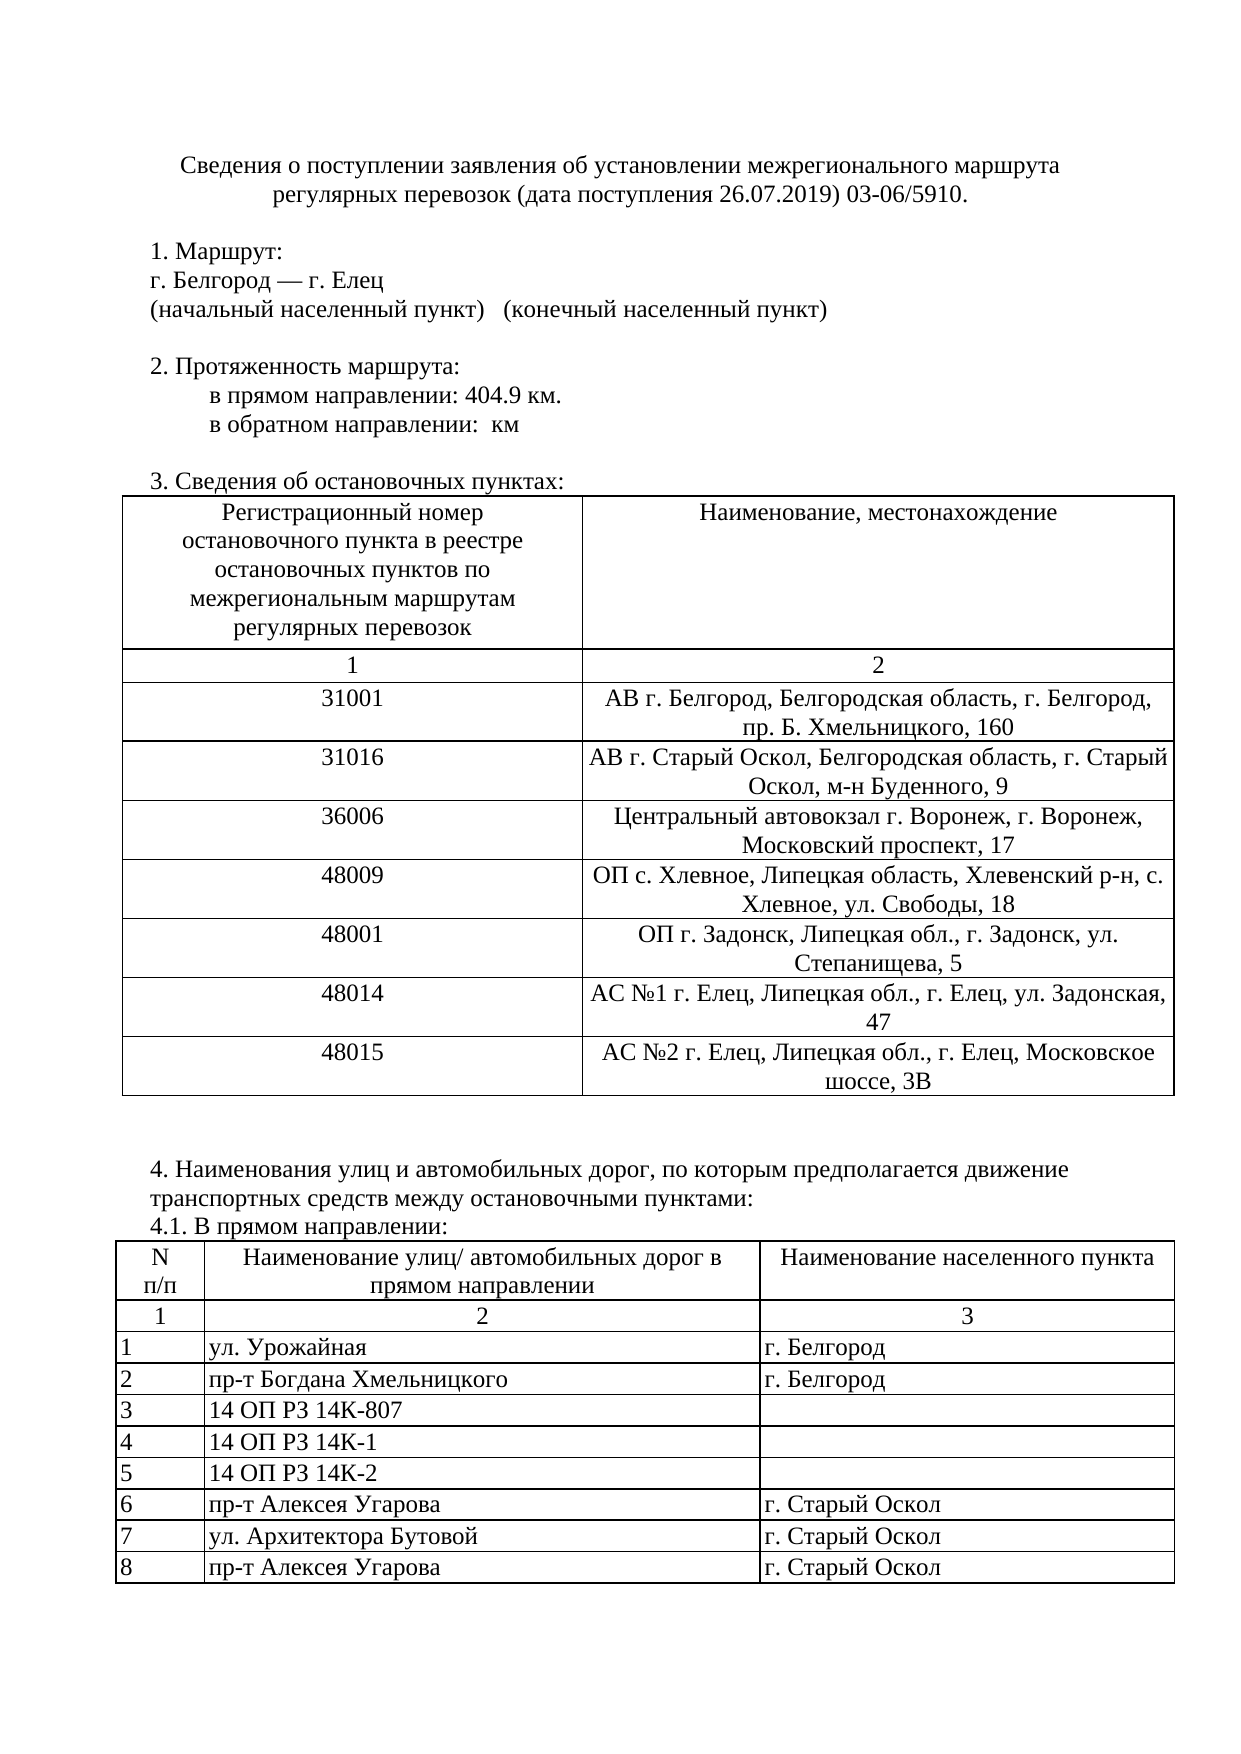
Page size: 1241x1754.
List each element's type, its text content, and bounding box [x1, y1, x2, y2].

table_cell 48001 [123, 919, 582, 977]
text Сведения о поступлении заявления об установлении межрегионального маршрута регулярных перевозок (дата поступления 26.07.2019) 03-06/5910. [150, 150, 1090, 207]
table_cell 2 [117, 1364, 204, 1393]
table_cell АС №1 г. Елец, Липецкая обл., г. Елец, ул. Задонская, 47 [583, 978, 1173, 1036]
table_cell пр-т Алексея Угарова [205, 1552, 759, 1582]
table_cell 14 ОП РЗ 14К-807 [205, 1395, 759, 1425]
table_cell АВ г. Белгород, Белгородская область, г. Белгород, пр. Б. Хмельницкого, 160 [583, 683, 1173, 740]
table_cell 1 [117, 1301, 204, 1331]
text г. Белгород — г. Елец [150, 265, 1090, 294]
table_header N п/п [117, 1242, 204, 1299]
table_cell 2 [205, 1301, 759, 1331]
table_header Регистрационный номер остановочного пункта в реестре остановочных пунктов по межрегиональным маршрутам регулярных перевозок [123, 497, 582, 648]
table_cell [761, 1458, 1174, 1488]
table_cell ул. Архитектора Бутовой [205, 1521, 759, 1551]
table_cell АС №2 г. Елец, Липецкая обл., г. Елец, Московское шоссе, 3В [583, 1037, 1173, 1095]
table_cell ул. Урожайная [205, 1332, 759, 1362]
table_cell [761, 1395, 1174, 1425]
table_cell 48015 [123, 1037, 582, 1095]
table_cell г. Белгород [761, 1364, 1174, 1393]
text 3. Сведения об остановочных пунктах: [150, 466, 1090, 495]
table_cell г. Старый Оскол [761, 1552, 1174, 1582]
table_cell 3 [761, 1301, 1174, 1331]
text 4. Наименования улиц и автомобильных дорог, по которым предполагается движение транспортных средств между остановочными пунктами: [150, 1154, 1090, 1211]
table_header Наименование улиц/ автомобильных дорог в прямом направлении [205, 1242, 759, 1299]
table_cell ОП г. Задонск, Липецкая обл., г. Задонск, ул. Степанищева, 5 [583, 919, 1173, 977]
table_cell 1 [117, 1332, 204, 1362]
table_cell 1 [123, 650, 582, 681]
table_cell [761, 1427, 1174, 1456]
table_cell пр-т Богдана Хмельницкого [205, 1364, 759, 1393]
table_cell 7 [117, 1521, 204, 1551]
table_cell 2 [583, 650, 1173, 681]
table_cell 36006 [123, 801, 582, 858]
table_cell пр-т Алексея Угарова [205, 1490, 759, 1519]
text 1. Маршрут: [150, 236, 1090, 265]
text (начальный населенный пункт) (конечный населенный пункт) [150, 294, 1090, 322]
table_cell 5 [117, 1458, 204, 1488]
table_cell 31001 [123, 683, 582, 740]
text 2. Протяженность маршрута: [150, 351, 1090, 380]
table_cell 8 [117, 1552, 204, 1582]
table_cell г. Старый Оскол [761, 1521, 1174, 1551]
table_cell 4 [117, 1427, 204, 1456]
table_cell 3 [117, 1395, 204, 1425]
table_cell г. Старый Оскол [761, 1490, 1174, 1519]
table_cell г. Белгород [761, 1332, 1174, 1362]
table_cell АВ г. Старый Оскол, Белгородская область, г. Старый Оскол, м-н Буденного, 9 [583, 742, 1173, 799]
table_header Наименование населенного пункта [761, 1242, 1174, 1299]
table_cell 31016 [123, 742, 582, 799]
table_cell 14 ОП РЗ 14К-2 [205, 1458, 759, 1488]
table_cell 6 [117, 1490, 204, 1519]
table_cell 48014 [123, 978, 582, 1036]
text в прямом направлении: 404.9 км. [150, 380, 1090, 409]
text в обратном направлении: км [150, 409, 1090, 437]
table_cell 14 ОП РЗ 14К-1 [205, 1427, 759, 1456]
text 4.1. В прямом направлении: [150, 1211, 1090, 1240]
table_header Наименование, местонахождение [583, 497, 1173, 648]
table_cell 48009 [123, 860, 582, 918]
table_cell ОП с. Хлевное, Липецкая область, Хлевенский р-н, с. Хлевное, ул. Свободы, 18 [583, 860, 1173, 918]
table_cell Центральный автовокзал г. Воронеж, г. Воронеж, Московский проспект, 17 [583, 801, 1173, 858]
